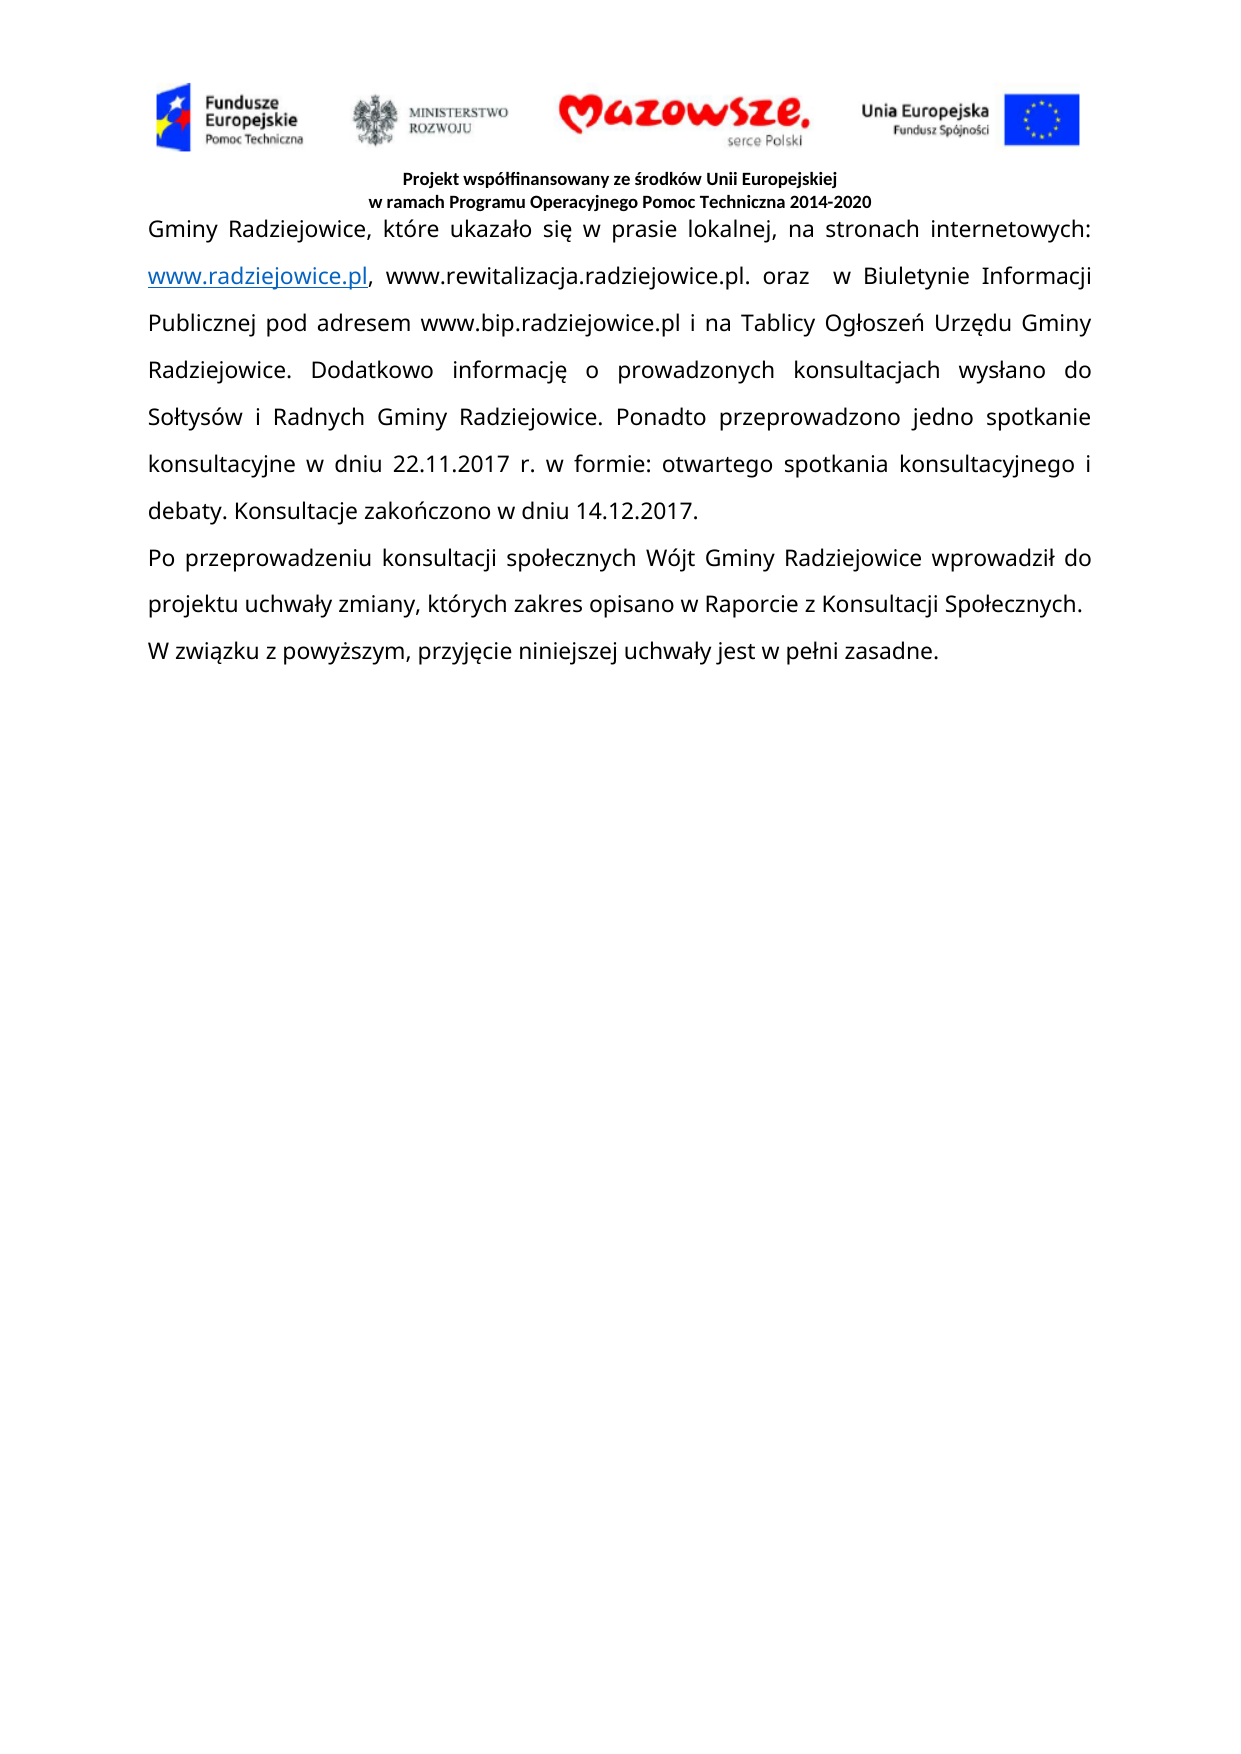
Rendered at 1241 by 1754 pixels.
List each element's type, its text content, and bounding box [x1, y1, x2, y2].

text Po przeprowadzeniu konsultacji społecznych Wójt Gminy Radziejowice wprowadził do projektu uchwały zmiany, których zakres opisano w Raporcie z Konsultacji Społecznych. [148, 541, 1093, 619]
text W związku z powyższym, przyjęcie niniejszej uchwały jest w pełni zasadne. [148, 635, 1093, 666]
picture [148, 73, 1092, 168]
